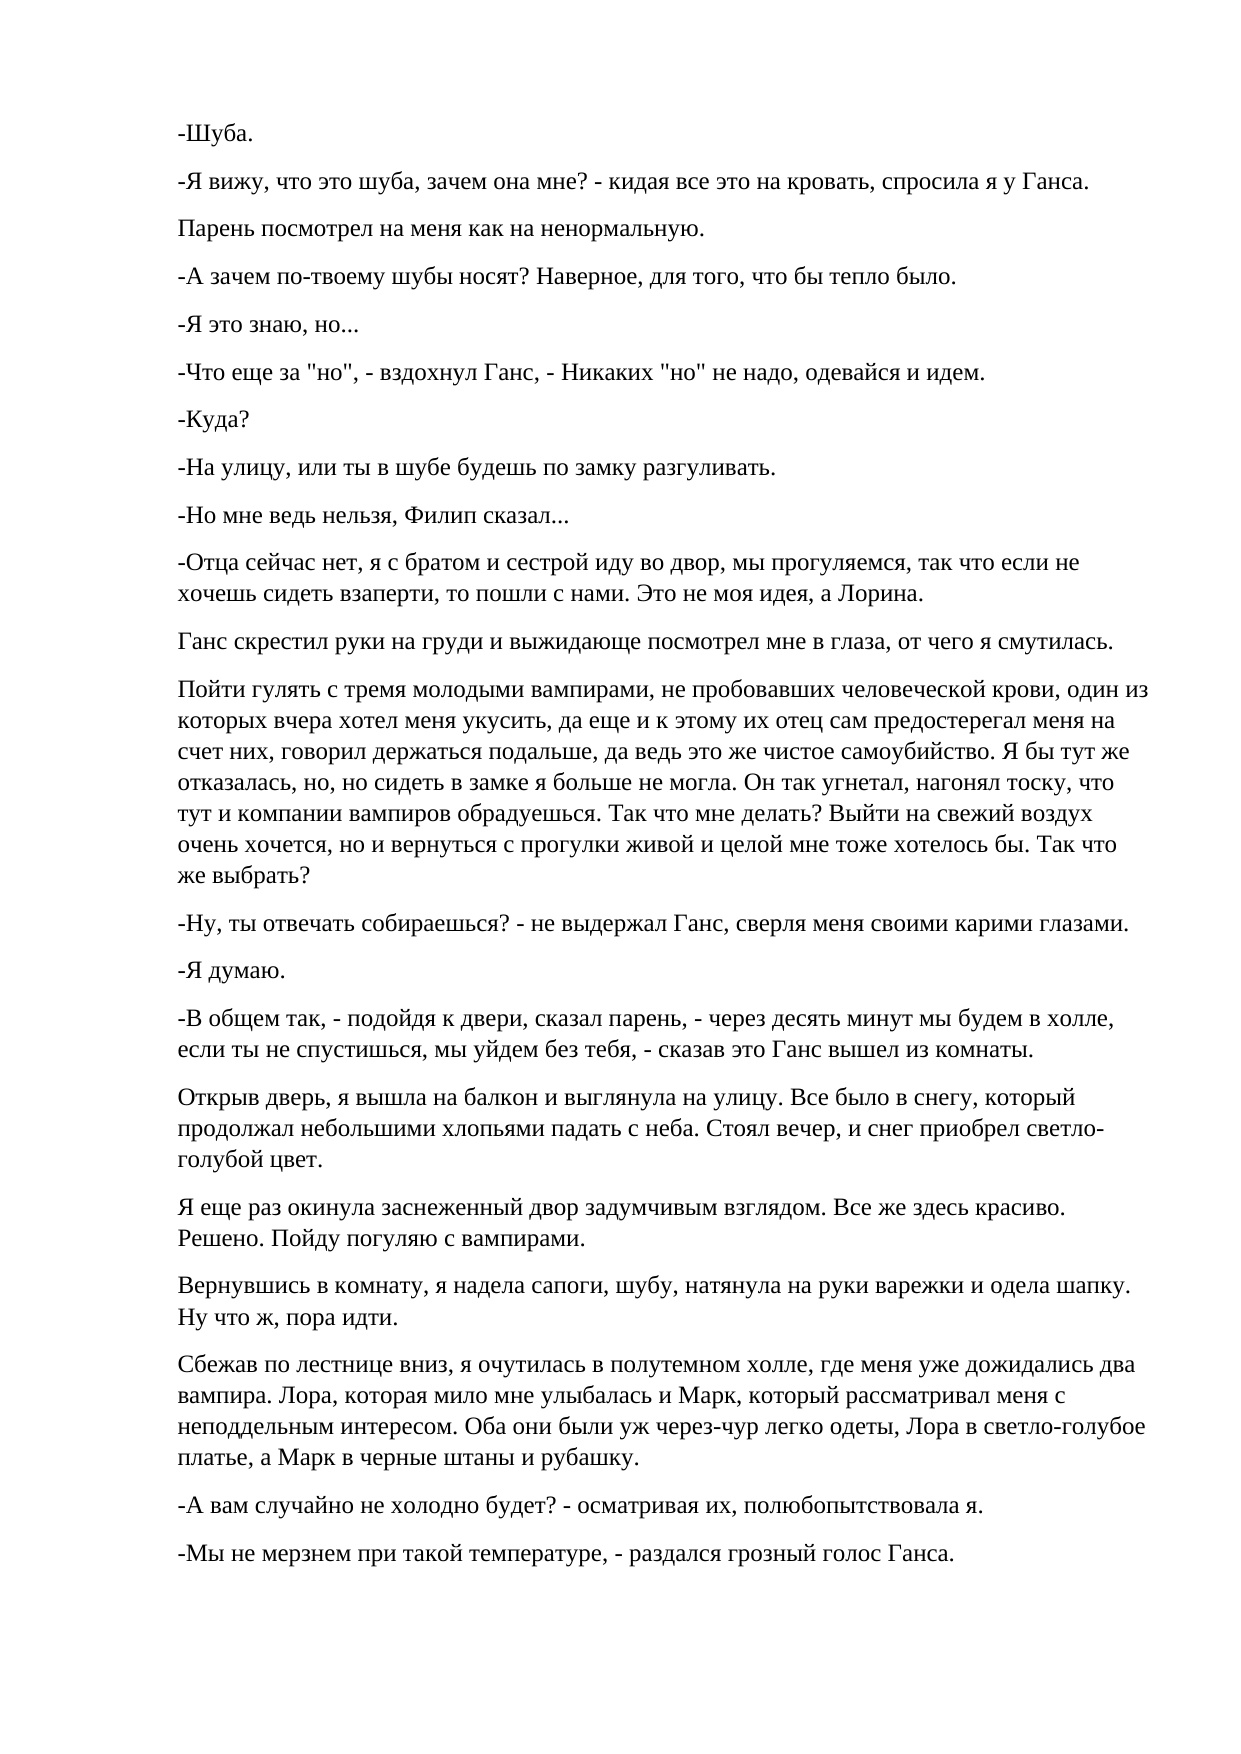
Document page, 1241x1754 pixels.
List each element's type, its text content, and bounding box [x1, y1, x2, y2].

text -А вам случайно не холодно будет? - осматривая их, полюбопытствовала я. [177, 1490, 1152, 1519]
text -Что еще за "но", - вздохнул Ганс, - Никаких "но" не надо, одевайся и идем. [177, 357, 1152, 385]
text -В общем так, - подойдя к двери, сказал парень, - через десять минут мы будем в холле, если ты не спустишься, мы уйдем без тебя, - сказав это Ганс вышел из комнаты. [177, 1003, 1152, 1063]
text -Отца сейчас нет, я с братом и сестрой иду во двор, мы прогуляемся, так что если не хочешь сидеть взаперти, то пошли с нами. Это не моя идея, а Лорина. [177, 547, 1152, 607]
text Ганс скрестил руки на груди и выжидающе посмотрел мне в глаза, от чего я смутилась. [177, 626, 1152, 655]
text Вернувшись в комнату, я надела сапоги, шубу, натянула на руки варежки и одела шапку. Ну что ж, пора идти. [177, 1271, 1152, 1330]
text Я еще раз окинула заснеженный двор задумчивым взглядом. Все же здесь красиво. Решено. Пойду погуляю с вампирами. [177, 1192, 1152, 1252]
text -На улицу, или ты в шубе будешь по замку разгуливать. [177, 452, 1152, 481]
text Открыв дверь, я вышла на балкон и выглянула на улицу. Все было в снегу, который продолжал небольшими хлопьями падать с неба. Стоял вечер, и снег приобрел светло-голубой цвет. [177, 1082, 1152, 1173]
text -А зачем по-твоему шубы носят? Наверное, для того, что бы тепло было. [177, 261, 1152, 290]
text -Ну, ты отвечать собираешься? - не выдержал Ганс, сверля меня своими карими глазами. [177, 908, 1152, 937]
text -Я думаю. [177, 956, 1152, 984]
text -Но мне ведь нельзя, Филип сказал... [177, 500, 1152, 528]
text -Мы не мерзнем при такой температуре, - раздался грозный голос Ганса. [177, 1538, 1152, 1567]
text -Я это знаю, но... [177, 309, 1152, 338]
text Сбежав по лестнице вниз, я очутилась в полутемном холле, где меня уже дожидались два вампира. Лора, которая мило мне улыбалась и Марк, который рассматривал меня с неподдельным интересом. Оба они были уж через-чур легко одеты, Лора в светло-голубое платье, а Марк в черные штаны и рубашку. [177, 1349, 1152, 1471]
text Парень посмотрел на меня как на ненормальную. [177, 213, 1152, 242]
text -Я вижу, что это шуба, зачем она мне? - кидая все это на кровать, спросила я у Ганса. [177, 166, 1152, 194]
text Пойти гулять с тремя молодыми вампирами, не пробовавших человеческой крови, один из которых вчера хотел меня укусить, да еще и к этому их отец сам предостерегал меня на счет них, говорил держаться подальше, да ведь это же чистое самоубийство. Я бы тут же отказалась, но, но сидеть в замке я больше не могла. Он так угнетал, нагонял тоску, что тут и компании вампиров обрадуешься. Так что мне делать? Выйти на свежий воздух очень хочется, но и вернуться с прогулки живой и целой мне тоже хотелось бы. Так что же выбрать? [177, 674, 1152, 889]
text -Шуба. [177, 118, 1152, 147]
text -Куда? [177, 404, 1152, 433]
